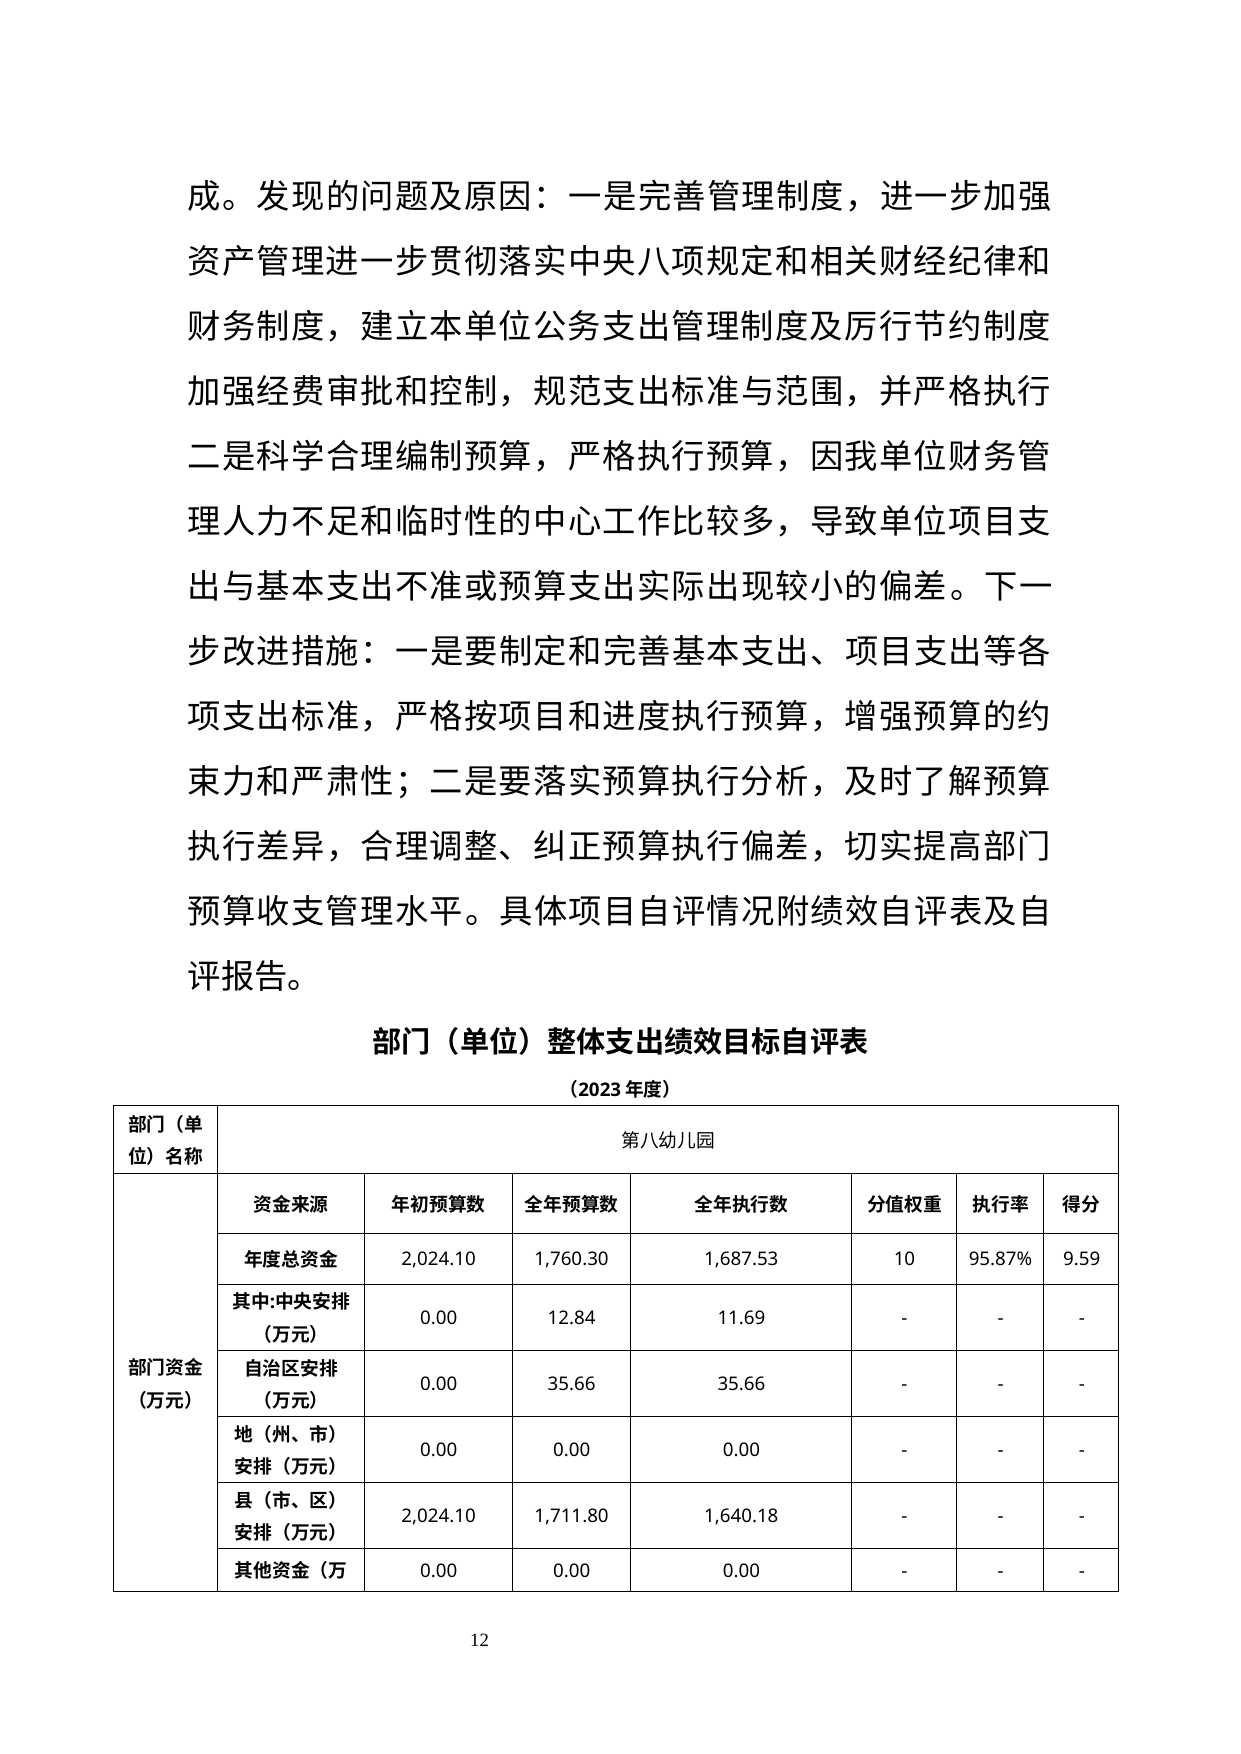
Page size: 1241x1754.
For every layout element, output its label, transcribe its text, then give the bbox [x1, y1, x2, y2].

table_cell 0.00 [365, 1549, 512, 1591]
table_cell - [852, 1351, 956, 1416]
table_cell 11.69 [631, 1285, 851, 1349]
table_header 部门（单位）名称 [114, 1106, 217, 1173]
table_cell - [957, 1285, 1043, 1349]
table_cell - [1044, 1549, 1118, 1591]
table_cell - [957, 1483, 1043, 1548]
table_header 第八幼儿园 [218, 1106, 1118, 1173]
table_cell 0.00 [365, 1417, 512, 1482]
table_cell - [957, 1351, 1043, 1416]
table_cell 1,687.53 [631, 1234, 851, 1283]
table_cell 1,640.18 [631, 1483, 851, 1548]
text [187, 162, 1053, 1007]
table_cell 0.00 [365, 1351, 512, 1416]
table_cell 35.66 [513, 1351, 630, 1416]
text 部门（单位）整体支出绩效目标自评表 [187, 1007, 1053, 1072]
table_cell 1,760.30 [513, 1234, 630, 1283]
table_cell 1,711.80 [513, 1483, 630, 1548]
table_cell 2,024.10 [365, 1234, 512, 1283]
table_cell 0.00 [513, 1549, 630, 1591]
table_cell 2,024.10 [365, 1483, 512, 1548]
table_cell 年初预算数 [365, 1174, 512, 1233]
table_cell 0.00 [513, 1417, 630, 1482]
table_cell - [1044, 1417, 1118, 1482]
table_cell 0.00 [365, 1285, 512, 1349]
table_cell 自治区安排（万元） [218, 1351, 364, 1416]
text （2023年度） [187, 1072, 1053, 1104]
table_cell 全年执行数 [631, 1174, 851, 1233]
table_cell - [957, 1549, 1043, 1591]
table_cell - [957, 1417, 1043, 1482]
table_cell - [1044, 1351, 1118, 1416]
table_cell 10 [852, 1234, 956, 1283]
table_cell - [852, 1483, 956, 1548]
table_cell 地（州、市）安排（万元） [218, 1417, 364, 1482]
table_cell 部门资金（万元） [114, 1174, 217, 1591]
table_cell 95.87% [957, 1234, 1043, 1283]
table_cell 分值权重 [852, 1174, 956, 1233]
table_cell - [852, 1285, 956, 1349]
table_cell - [1044, 1483, 1118, 1548]
table_cell - [852, 1549, 956, 1591]
table_cell 年度总资金 [218, 1234, 364, 1283]
table_cell 资金来源 [218, 1174, 364, 1233]
table_cell 35.66 [631, 1351, 851, 1416]
table_cell 县（市、区）安排（万元） [218, 1483, 364, 1548]
table_cell - [1044, 1285, 1118, 1349]
table_cell 执行率 [957, 1174, 1043, 1233]
table_cell 得分 [1044, 1174, 1118, 1233]
table_cell 全年预算数 [513, 1174, 630, 1233]
table_cell - [852, 1417, 956, 1482]
table_cell 其中:中央安排（万元） [218, 1285, 364, 1349]
table_cell 其他资金（万元） [218, 1549, 364, 1591]
table_cell 0.00 [631, 1417, 851, 1482]
table_cell 9.59 [1044, 1234, 1118, 1283]
table_cell 12.84 [513, 1285, 630, 1349]
table_cell 0.00 [631, 1549, 851, 1591]
